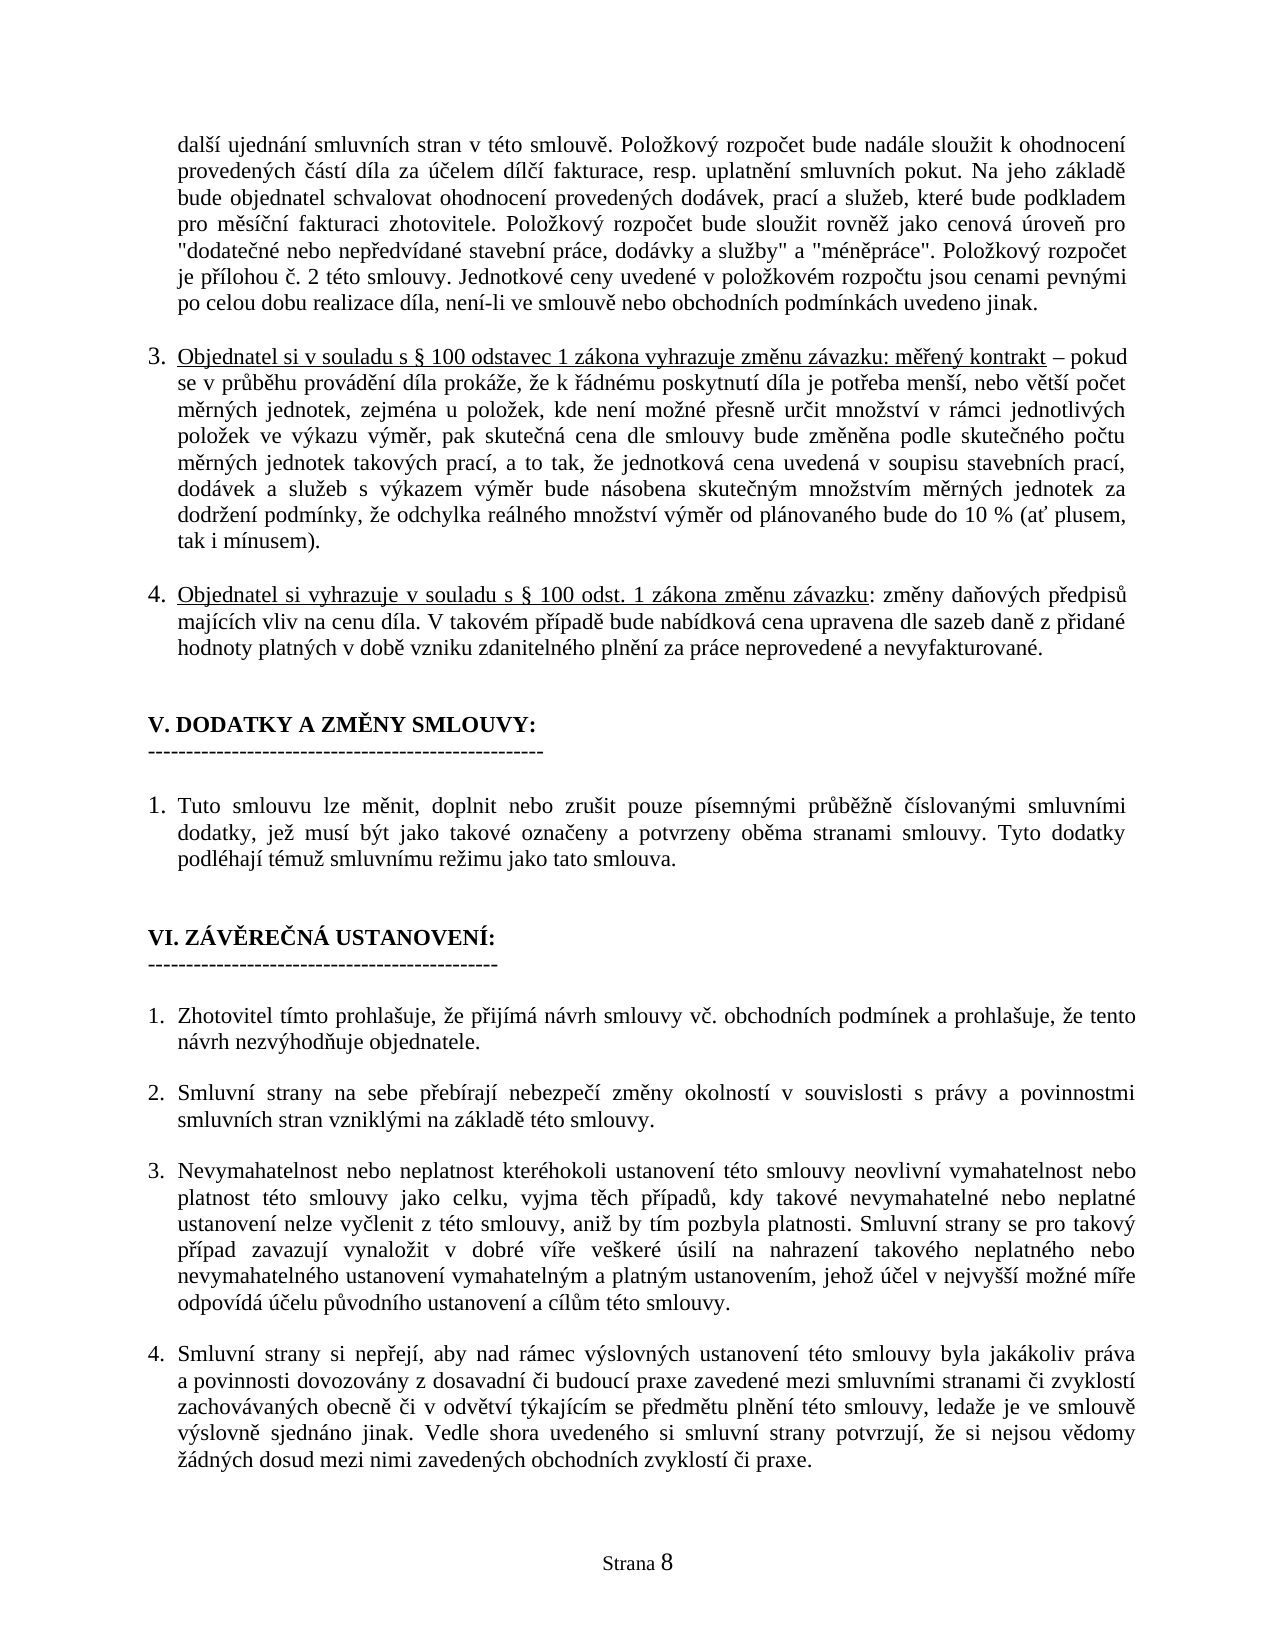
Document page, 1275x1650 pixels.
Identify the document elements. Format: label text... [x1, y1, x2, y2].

text ---------------------------------------------------- [148, 737, 1127, 763]
list Smluvní strany na sebe přebírají nebezpečí změny okolností v souvislosti s právy a povinnostmi smluvních stran vzniklými na základě této smlouvy. [148, 1079, 1137, 1132]
list Smluvní strany si nepřejí, aby nad rámec výslovných ustanovení této smlouvy byla jakákoliv práva a povinnosti dovozovány z dosavadní či budoucí praxe zavedené mezi smluvními stranami či zvyklostí zachovávaných obecně či v odvětví týkajícím se předmětu plnění této smlouvy, ledaže je ve smlouvě výslovně sjednáno jinak. Vedle shora uvedeného si smluvní strany potvrzují, že si nejsou vědomy žádných dosud mezi nimi zavedených obchodních zvyklostí či praxe. [148, 1340, 1137, 1472]
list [148, 131, 1127, 316]
list Tuto smlouvu lze měnit, doplnit nebo zrušit pouze písemnými průběžně číslovanými smluvními dodatky, jež musí být jako takové označeny a potvrzeny oběma stranami smlouvy. Tyto dodatky podléhají témuž smluvnímu režimu jako tato smlouva. [148, 790, 1127, 871]
subtitle VI. ZÁVĚREČNÁ USTANOVENÍ: [148, 924, 1127, 950]
text ---------------------------------------------- [148, 950, 1127, 977]
list Objednatel si vyhrazuje v souladu s § 100 odst. 1 zákona změnu závazku: změny daňových předpisů majících vliv na cenu díla. V takovém případě bude nabídková cena upravena dle sazeb daně z přidané hodnoty platných v době vzniku zdanitelného plnění za práce neprovedené a nevyfakturované. [148, 579, 1127, 660]
list Objednatel si v souladu s § 100 odstavec 1 zákona vyhrazuje změnu závazku: měřený kontrakt – pokud se v průběhu provádění díla prokáže, že k řádnému poskytnutí díla je potřeba menší, nebo větší počet měrných jednotek, zejména u položek, kde není možné přesně určit množství v rámci jednotlivých položek ve výkazu výměr, pak skutečná cena dle smlouvy bude změněna podle skutečného počtu měrných jednotek takových prací, a to tak, že jednotková cena uvedená v soupisu stavebních prací, dodávek a služeb s výkazem výměr bude násobena skutečným množstvím měrných jednotek za dodržení podmínky, že odchylka reálného množství výměr od plánovaného bude do 10 % (ať plusem, tak i mínusem). [148, 341, 1127, 554]
list Zhotovitel tímto prohlašuje, že přijímá návrh smlouvy vč. obchodních podmínek a prohlašuje, že tento návrh nezvýhodňuje objednatele. [148, 1002, 1137, 1054]
list Nevymahatelnost nebo neplatnost kteréhokoli ustanovení této smlouvy neovlivní vymahatelnost nebo platnost této smlouvy jako celku, vyjma těch případů, kdy takové nevymahatelné nebo neplatné ustanovení nelze vyčlenit z této smlouvy, aniž by tím pozbyla platnosti. Smluvní strany se pro takový případ zavazují vynaložit v dobré víře veškeré úsilí na nahrazení takového neplatného nebo nevymahatelného ustanovení vymahatelným a platným ustanovením, jehož účel v nejvyšší možné míře odpovídá účelu původního ustanovení a cílům této smlouvy. [148, 1157, 1137, 1315]
subtitle V. DODATKY A ZMĚNY SMLOUVY: [148, 711, 1127, 737]
